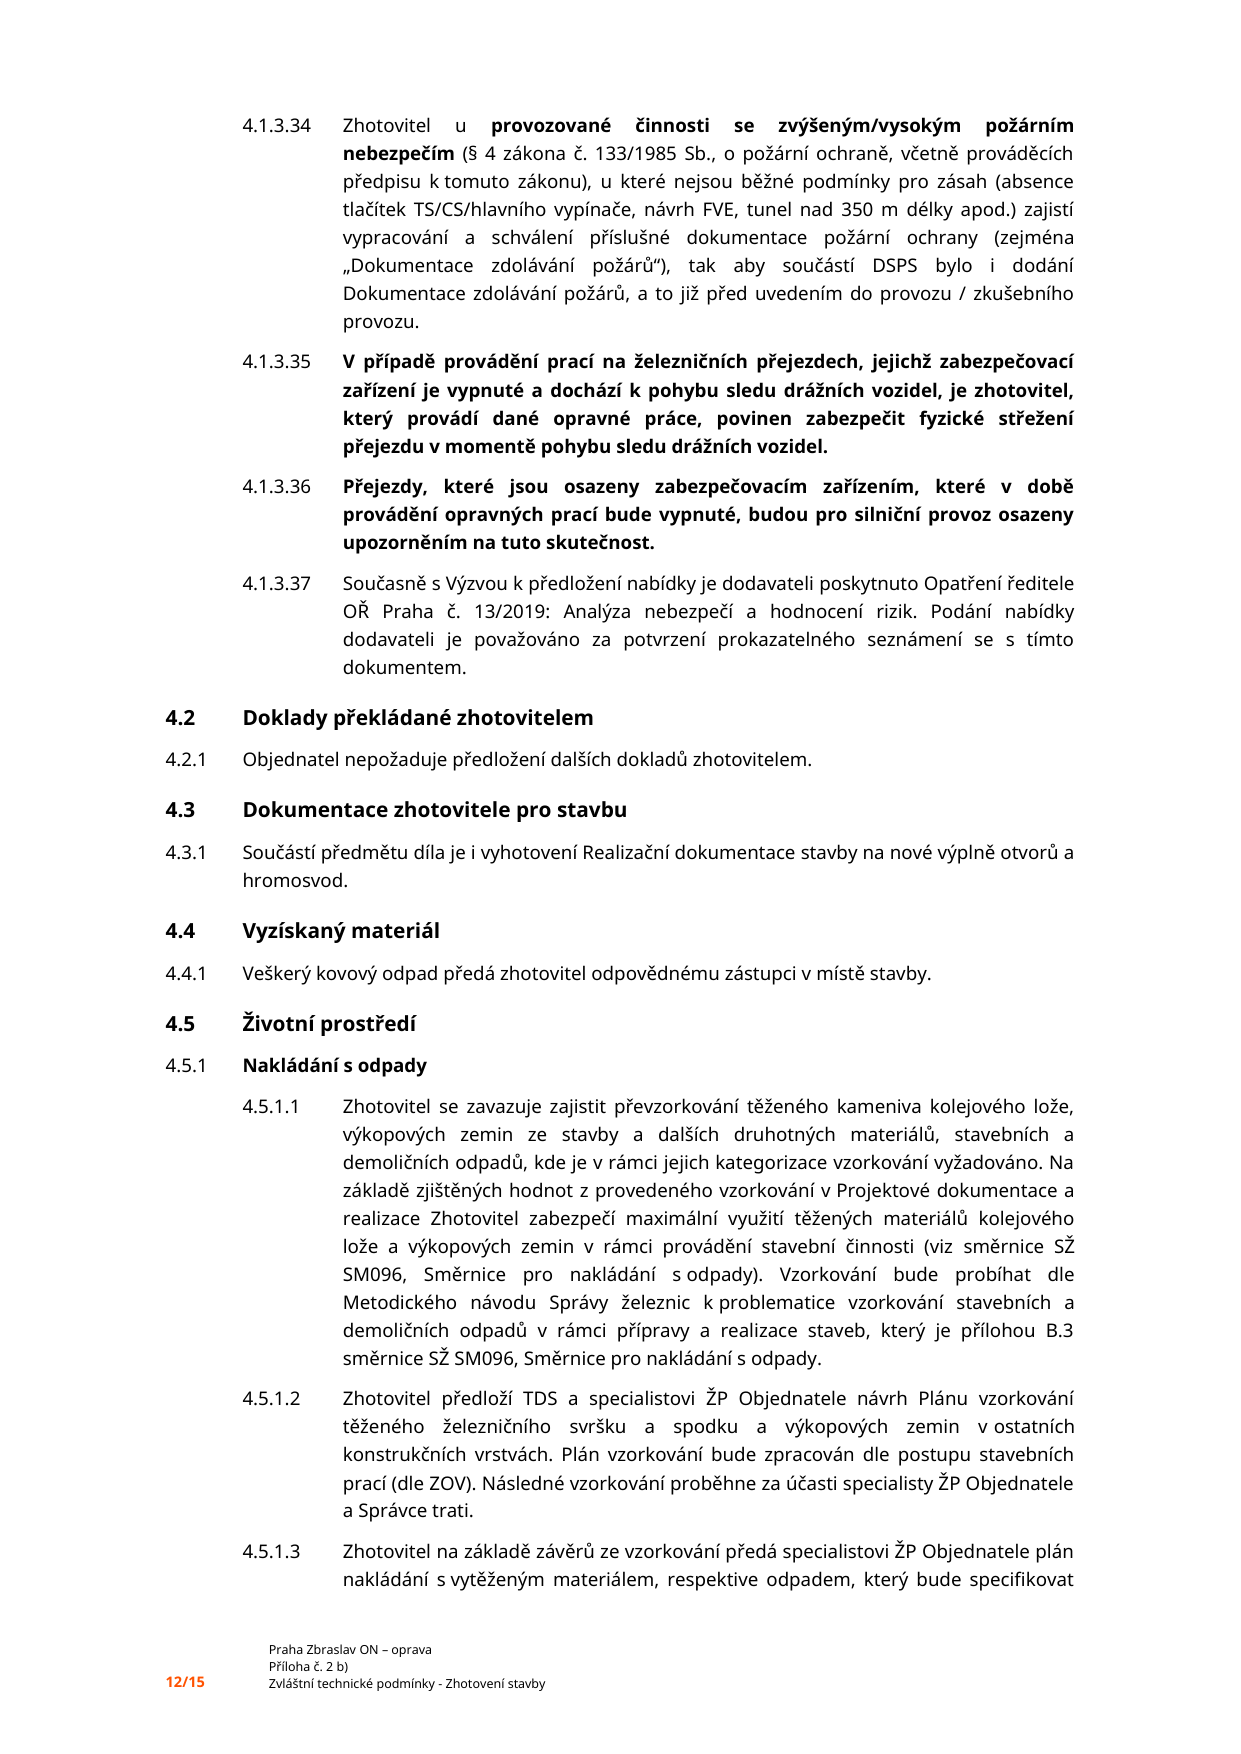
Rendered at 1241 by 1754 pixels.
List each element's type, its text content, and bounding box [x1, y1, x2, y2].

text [242, 1538, 1075, 1592]
text Životní prostředí [165, 1009, 1075, 1037]
text Zhotovitel předloží TDS a specialistovi ŽP Objednatele návrh Plánu vzorkování těženého železničního svršku a spodku a výkopových zemin v ostatních konstrukčních vrstvách. Plán vzorkování bude zpracován dle postupu stavebních prací (dle ZOV). Následné vzorkování proběhne za účasti specialisty ŽP Objednatele a Správce trati. [242, 1386, 1075, 1523]
text Objednatel nepožaduje předložení dalších dokladů zhotovitelem. [165, 747, 1075, 772]
text Současně s Výzvou k předložení nabídky je dodavateli poskytnuto Opatření ředitele OŘ Praha č. 13/2019: Analýza nebezpečí a hodnocení rizik. Podání nabídky dodavateli je považováno za potvrzení prokazatelného seznámení se s tímto dokumentem. [242, 570, 1075, 679]
text V případě provádění prací na železničních přejezdech, jejichž zabezpečovací zařízení je vypnuté a dochází k pohybu sledu drážních vozidel, je zhotovitel, který provádí dané opravné práce, povinen zabezpečit fyzické střežení přejezdu v momentě pohybu sledu drážních vozidel. [242, 349, 1075, 458]
text Přejezdy, které jsou osazeny zabezpečovacím zařízením, které v době provádění opravných prací bude vypnuté, budou pro silniční provoz osazeny upozorněním na tuto skutečnost. [242, 473, 1075, 555]
text Nakládání s odpady [165, 1052, 1075, 1078]
text Doklady překládané zhotovitelem [165, 703, 1075, 731]
text Součástí předmětu díla je i vyhotovení Realizační dokumentace stavby na nové výplně otvorů a hromosvod. [165, 839, 1075, 893]
text Vyzískaný materiál [165, 916, 1075, 944]
text Zhotovitel se zavazuje zajistit převzorkování těženého kameniva kolejového lože, výkopových zemin ze stavby a dalších druhotných materiálů, stavebních a demoličních odpadů, kde je v rámci jejich kategorizace vzorkování vyžadováno. Na základě zjištěných hodnot z provedeného vzorkování v Projektové dokumentace a realizace Zhotovitel zabezpečí maximální využití těžených materiálů kolejového lože a výkopových zemin v rámci provádění stavební činnosti (viz směrnice SŽ SM096, Směrnice pro nakládání s odpady). Vzorkování bude probíhat dle Metodického návodu Správy železnic k problematice vzorkování stavebních a demoličních odpadů v rámci přípravy a realizace staveb, který je přílohou B.3 směrnice SŽ SM096, Směrnice pro nakládání s odpady. [242, 1093, 1075, 1371]
text Zhotovitel u provozované činnosti se zvýšeným/vysokým požárním nebezpečím (§ 4 zákona č. 133/1985 Sb., o požární ochraně, včetně prováděcích předpisu k tomuto zákonu), u které nejsou běžné podmínky pro zásah (absence tlačítek TS/CS/hlavního vypínače, návrh FVE, tunel nad 350 m délky apod.) zajistí vypracování a schválení příslušné dokumentace požární ochrany (zejména „Dokumentace zdolávání požárů“), tak aby součástí DSPS bylo i dodání Dokumentace zdolávání požárů, a to již před uvedením do provozu / zkušebního provozu. [242, 112, 1075, 334]
text Veškerý kovový odpad předá zhotovitel odpovědnému zástupci v místě stavby. [165, 960, 1075, 985]
text Dokumentace zhotovitele pro stavbu [165, 796, 1075, 824]
